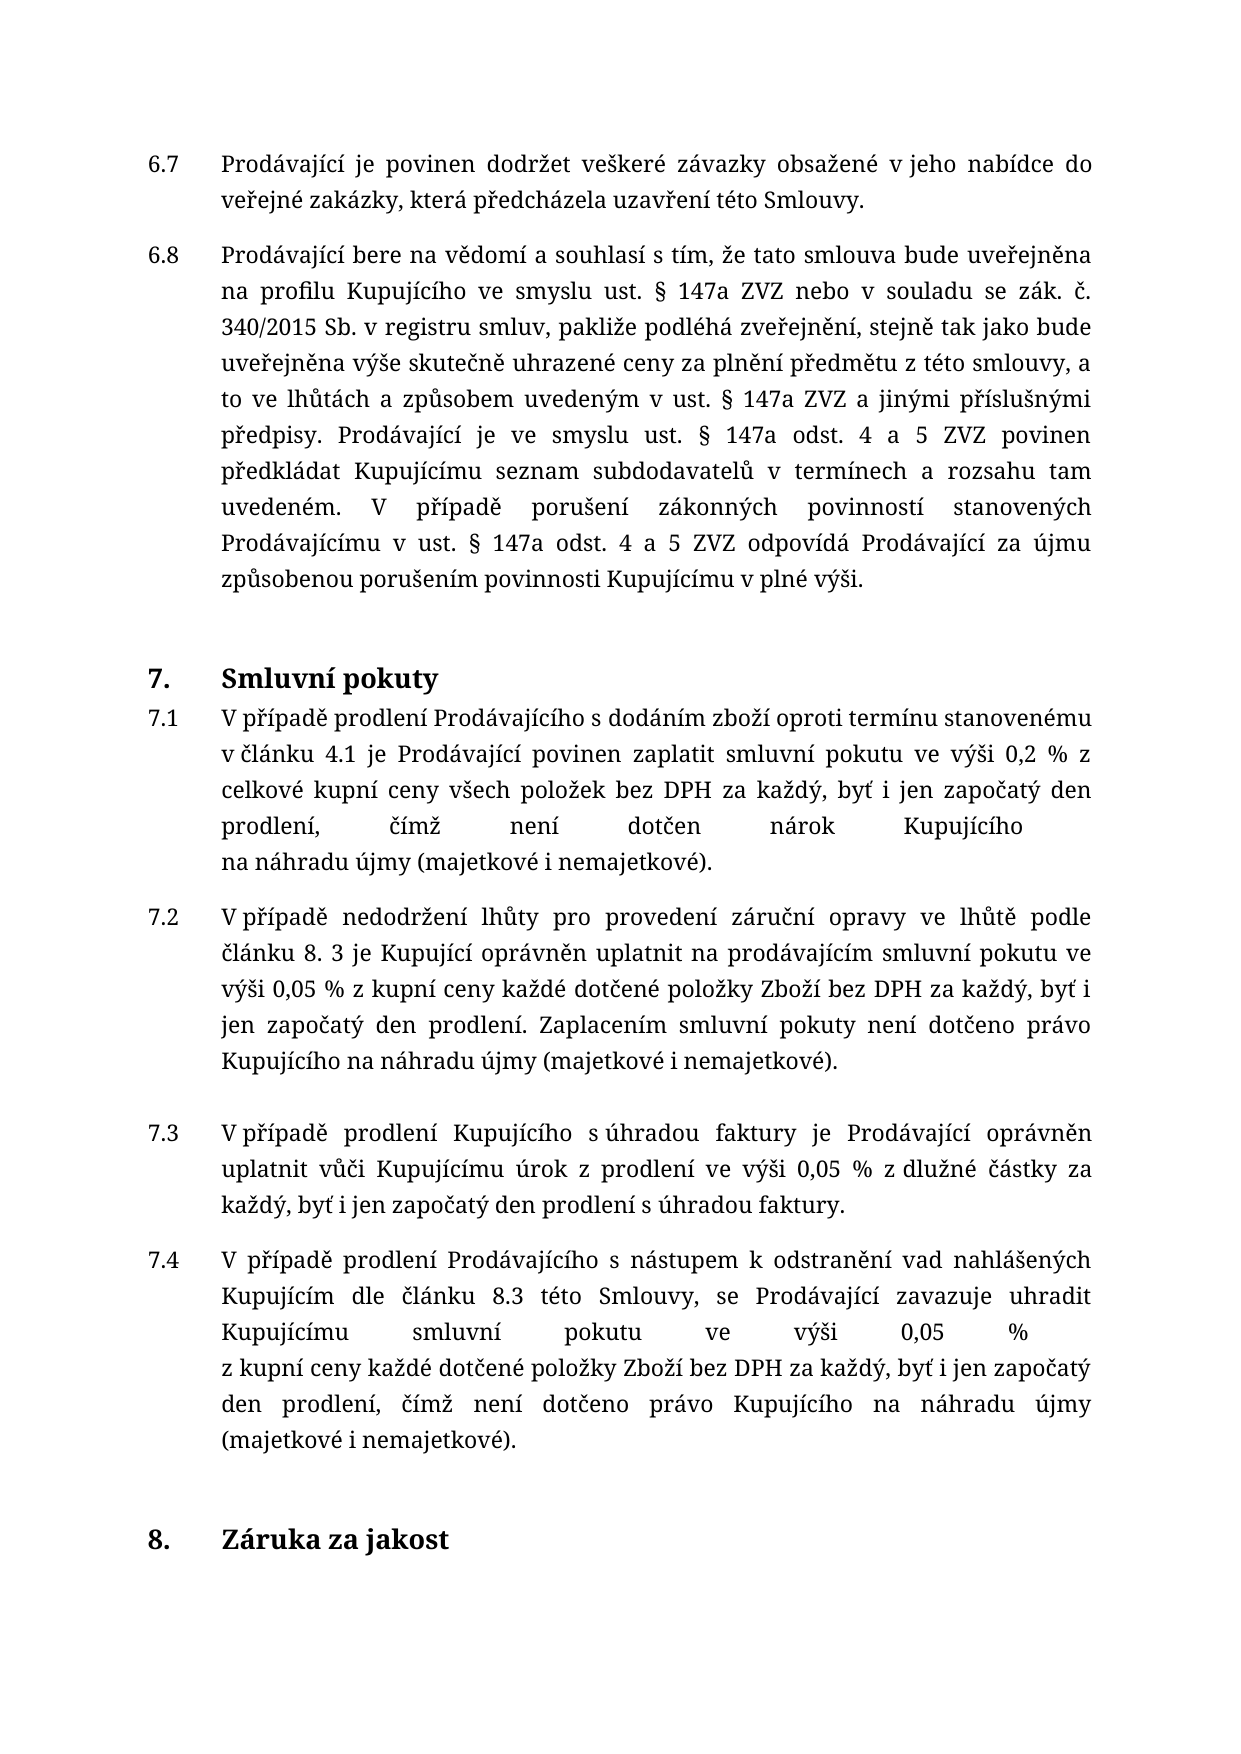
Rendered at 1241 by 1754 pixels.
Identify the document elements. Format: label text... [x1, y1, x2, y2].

text 7.2 V případě nedodržení lhůty pro provedení záruční opravy ve lhůtě podle článku 8. 3 je Kupující oprávněn uplatnit na prodávajícím smluvní pokutu ve výši 0,05 % z kupní ceny každé dotčené položky Zboží bez DPH za každý, byť i jen započatý den prodlení. Zaplacením smluvní pokuty není dotčeno právo Kupujícího na náhradu újmy (majetkové i nemajetkové). [148, 901, 1093, 1076]
text 7.1 V případě prodlení Prodávajícího s dodáním zboží oproti termínu stanovenému v článku 4.1 je Prodávající povinen zaplatit smluvní pokutu ve výši 0,2 % z celkové kupní ceny všech položek bez DPH za každý, byť i jen započatý den prodlení, čímž není dotčen nárok Kupujícího na náhradu újmy (majetkové i nemajetkové). [148, 702, 1093, 877]
text 6.7 Prodávající je povinen dodržet veškeré závazky obsažené v jeho nabídce do veřejné zakázky, která předcházela uzavření této Smlouvy. [148, 148, 1093, 215]
text 7.3 V případě prodlení Kupujícího s úhradou faktury je Prodávající oprávněn uplatnit vůči Kupujícímu úrok z prodlení ve výši 0,05 % z dlužné částky za každý, byť i jen započatý den prodlení s úhradou faktury. [148, 1117, 1093, 1220]
text 8. Záruka za jakost [148, 1521, 1093, 1557]
text 6.8 Prodávající bere na vědomí a souhlasí s tím, že tato smlouva bude uveřejněna na profilu Kupujícího ve smyslu ust. § 147a ZVZ nebo v souladu se zák. č. 340/2015 Sb. v registru smluv, pakliže podléhá zveřejnění, stejně tak jako bude uveřejněna výše skutečně uhrazené ceny za plnění předmětu z této smlouvy, a to ve lhůtách a způsobem uvedeným v ust. § 147a ZVZ a jinými příslušnými předpisy. Prodávající je ve smyslu ust. § 147a odst. 4 a 5 ZVZ povinen předkládat Kupujícímu seznam subdodavatelů v termínech a rozsahu tam uvedeném. V případě porušení zákonných povinností stanovených Prodávajícímu v ust. § 147a odst. 4 a 5 ZVZ odpovídá Prodávající za újmu způsobenou porušením povinnosti Kupujícímu v plné výši. [148, 239, 1093, 594]
text 7. Smluvní pokuty [148, 659, 1093, 696]
text 7.4 V případě prodlení Prodávajícího s nástupem k odstranění vad nahlášených Kupujícím dle článku 8.3 této Smlouvy, se Prodávající zavazuje uhradit Kupujícímu smluvní pokutu ve výši 0,05 % z kupní ceny každé dotčené položky Zboží bez DPH za každý, byť i jen započatý den prodlení, čímž není dotčeno právo Kupujícího na náhradu újmy (majetkové i nemajetkové). [148, 1244, 1093, 1455]
